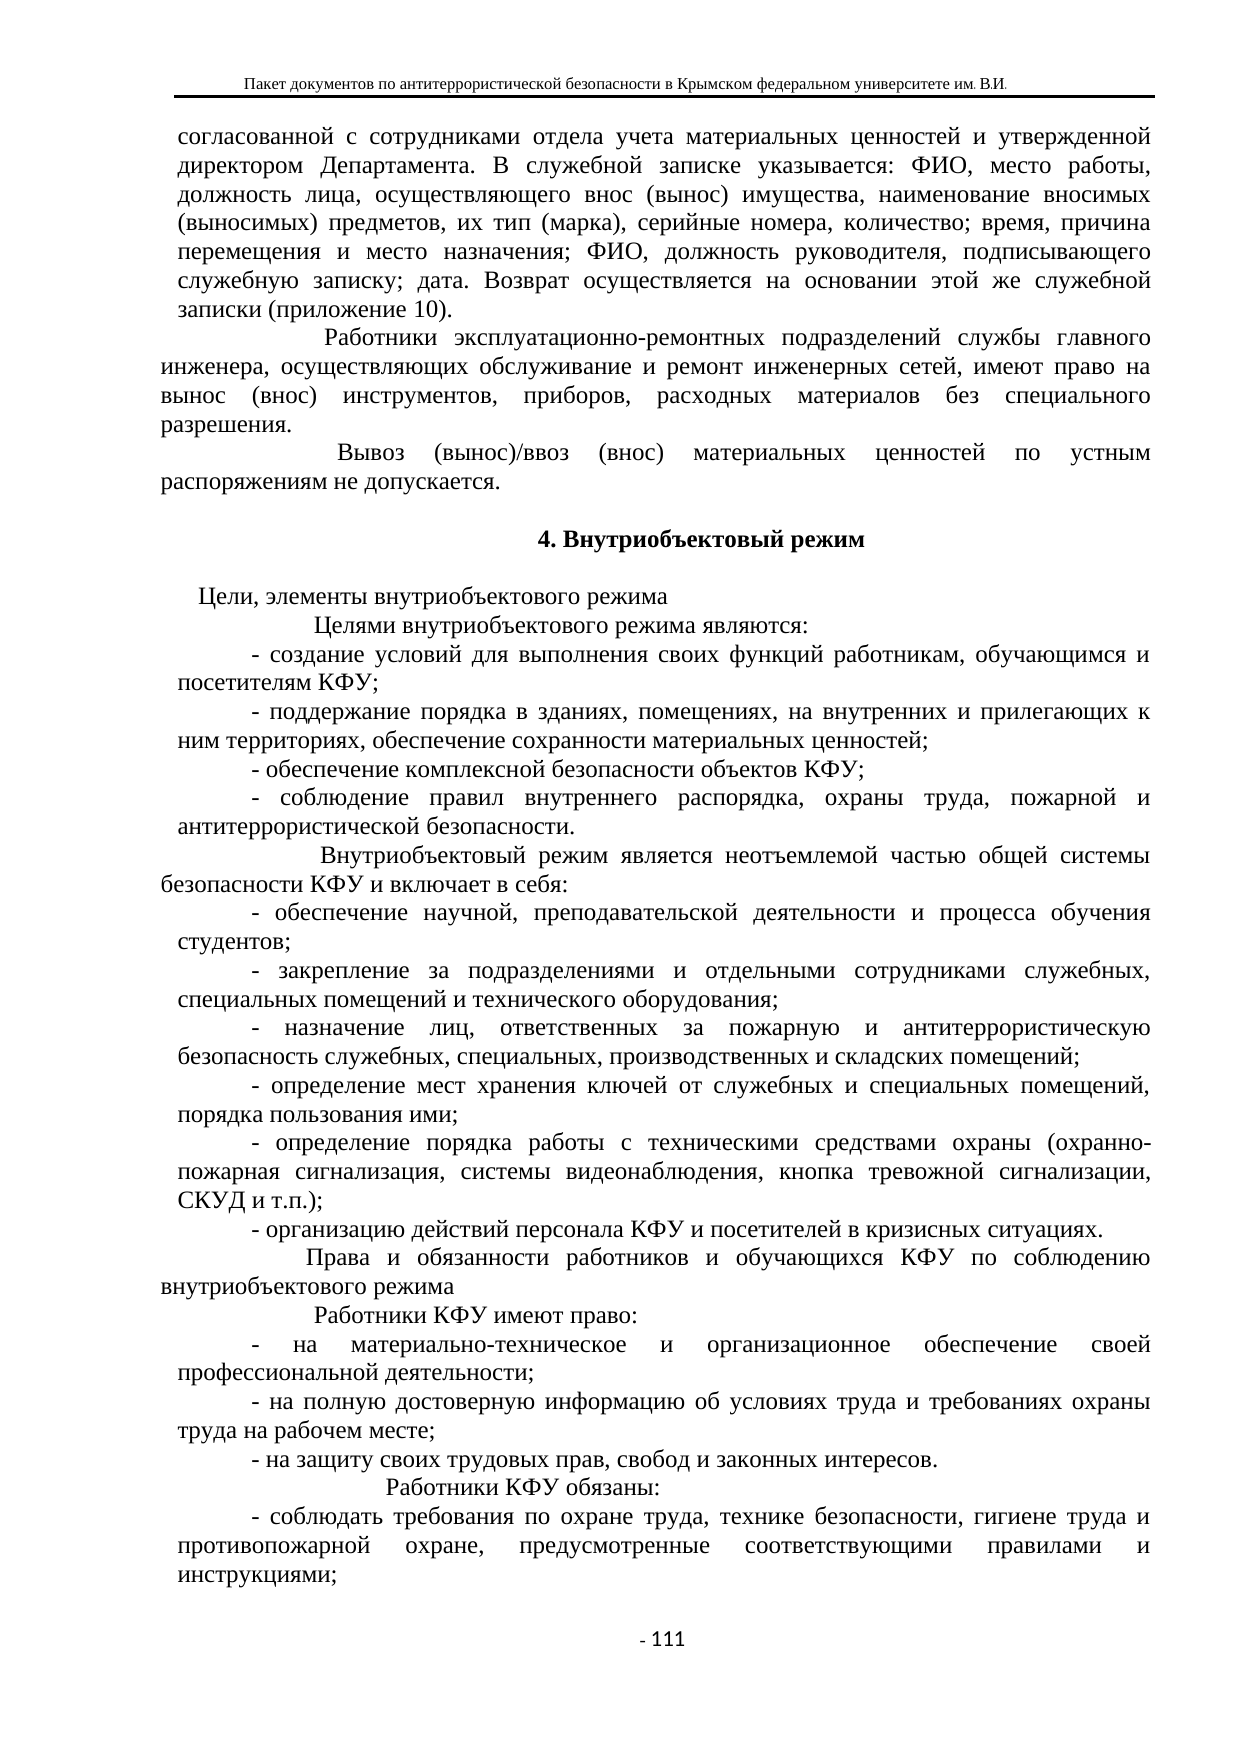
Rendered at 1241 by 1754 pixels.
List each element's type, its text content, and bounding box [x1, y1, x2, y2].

list создание условий для выполнения своих функций работникам, обучающимся и посетителям КФУ; [177, 639, 1151, 696]
list на защиту своих трудовых прав, свобод и законных интересов. [251, 1444, 1167, 1472]
list организацию действий персонала КФУ и посетителей в кризисных ситуациях. [251, 1214, 1167, 1242]
list поддержание порядка в зданиях, помещениях, на внутренних и прилегающих к ним территориях, обеспечение сохранности материальных ценностей; [177, 696, 1151, 754]
list определение порядка работы с техническими средствами охраны (охранно- пожарная сигнализация, системы видеонаблюдения, кнопка тревожной сигнализации, СКУД и т.п.); [177, 1127, 1152, 1214]
list закрепление за подразделениями и отдельными сотрудниками служебных, специальных помещений и технического оборудования; [177, 955, 1151, 1012]
list Внутриобъектовый режим является неотъемлемой частью общей системы безопасности КФУ и включает в себя: [160, 840, 1151, 897]
list соблюдать требования по охране труда, технике безопасности, гигиене труда и противопожарной охране, предусмотренные соответствующими правилами и инструкциями; [177, 1501, 1151, 1587]
list на полную достоверную информацию об условиях труда и требованиях охраны труда на рабочем месте; [177, 1386, 1151, 1444]
list Работники КФУ имеют право: [160, 1300, 1167, 1329]
list Цели, элементы внутриобъектового режима [160, 581, 1167, 610]
list Права и обязанности работников и обучающихся КФУ по соблюдению внутриобъектового режима [160, 1242, 1151, 1300]
list соблюдение правил внутреннего распорядка, охраны труда, пожарной и антитеррористической безопасности. [177, 782, 1151, 840]
list обеспечение комплексной безопасности объектов КФУ; [251, 754, 1167, 782]
list обеспечение научной, преподавательской деятельности и процесса обучения студентов; [177, 897, 1151, 955]
list на материально-техническое и организационное обеспечение своей профессиональной деятельности; [177, 1329, 1151, 1386]
list Работники КФУ обязаны: [313, 1472, 1167, 1501]
text согласованной с сотрудниками отдела учета материальных ценностей и утвержденной директором Департамента. В служебной записке указывается: ФИО, место работы, должность лица, осуществляющего внос (вынос) имущества, наименование вносимых (выносимых) предметов, их тип (марка), серийные номера, количество; время, причина перемещения и место назначения; ФИО, должность руководителя, подписывающего служебную записку; дата. Возврат осуществляется на основании этой же служебной записки (приложение 10). [177, 121, 1152, 322]
list Работники эксплуатационно-ремонтных подразделений службы главного инженера, осуществляющих обслуживание и ремонт инженерных сетей, имеют право на вынос (внос) инструментов, приборов, расходных материалов без специального разрешения. [160, 322, 1152, 437]
list Внутриобъектовый режим [538, 524, 1167, 553]
list определение мест хранения ключей от служебных и специальных помещений, порядка пользования ими; [177, 1070, 1151, 1127]
list Вывоз (вынос)/ввоз (внос) материальных ценностей по устным распоряжениям не допускается. [160, 437, 1151, 495]
list Целями внутриобъектового режима являются: [160, 610, 1167, 639]
list назначение лиц, ответственных за пожарную и антитеррористическую безопасность служебных, специальных, производственных и складских помещений; [177, 1012, 1152, 1070]
